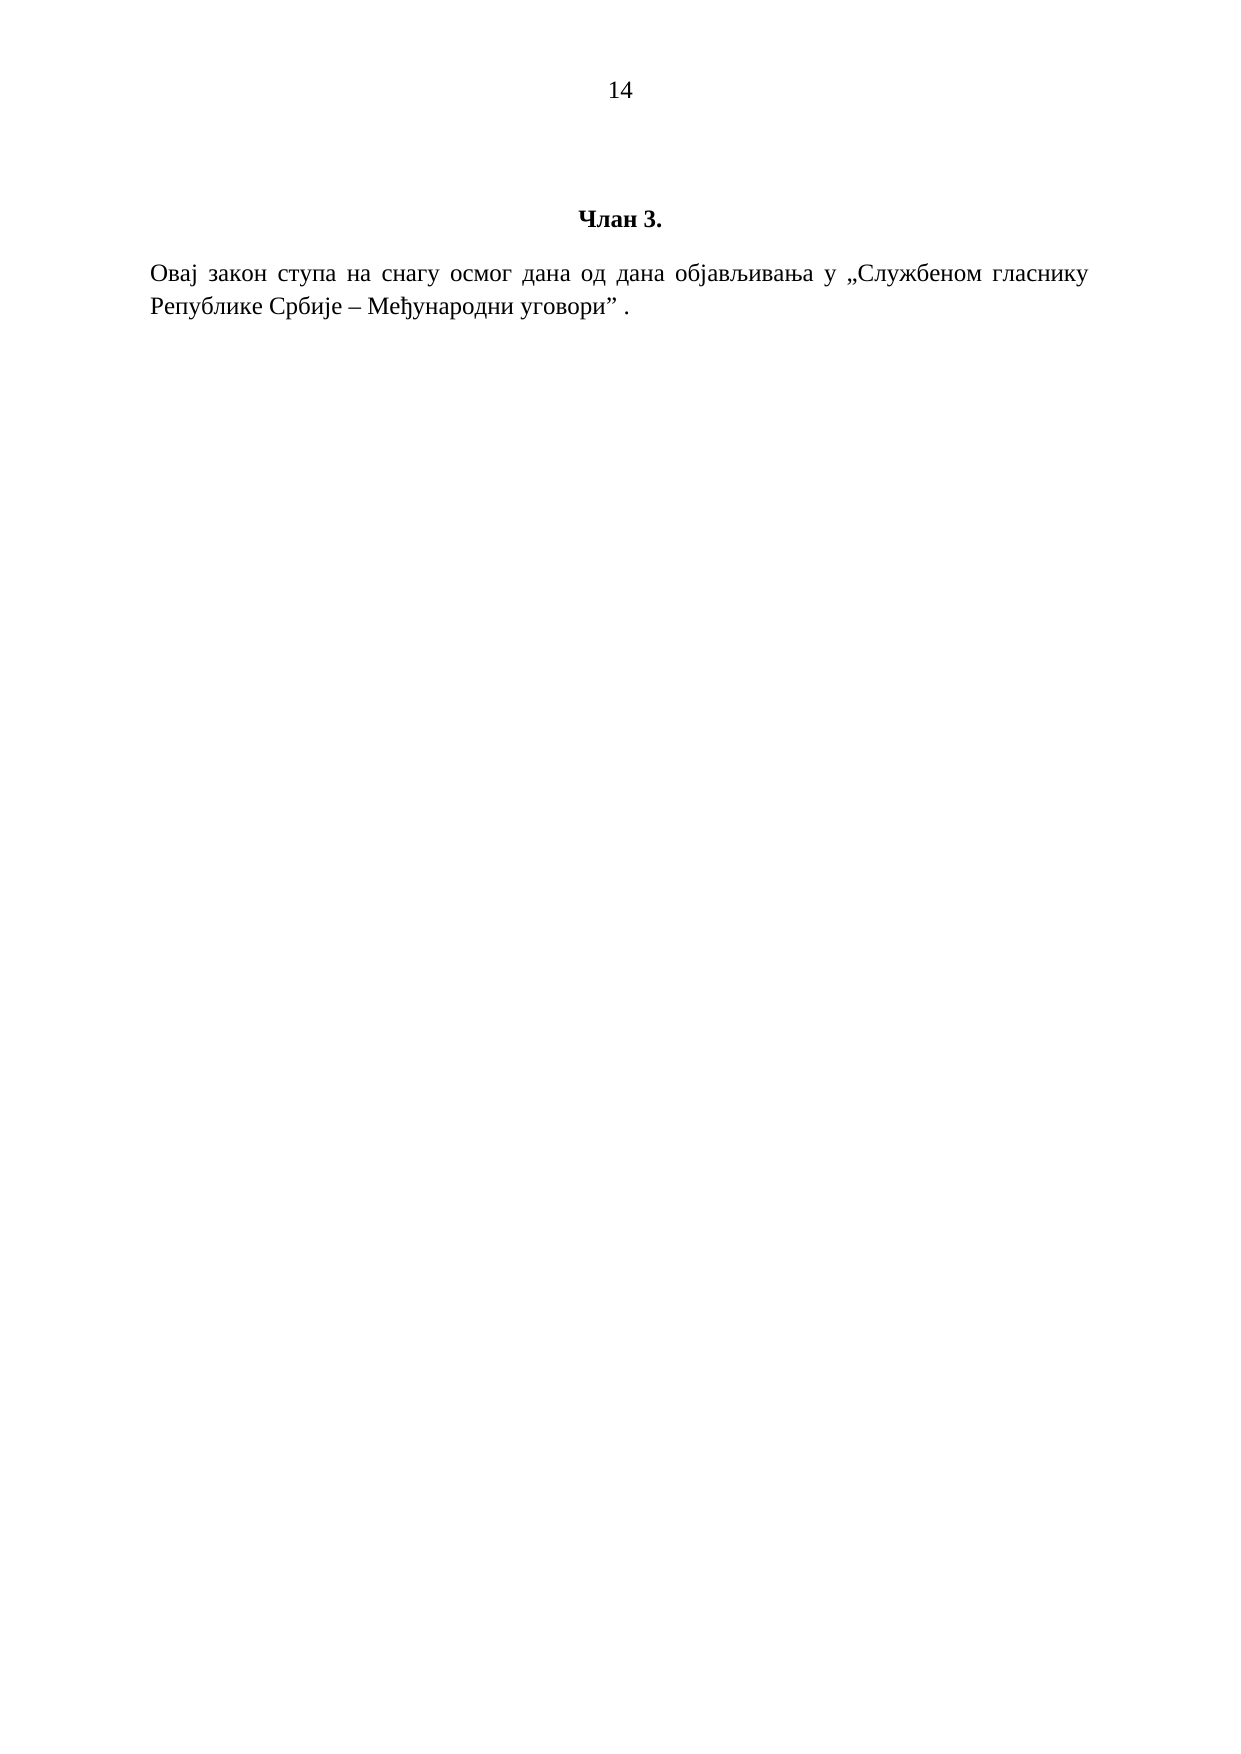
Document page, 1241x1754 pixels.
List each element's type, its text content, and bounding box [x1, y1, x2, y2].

text Члан 3. [150, 204, 1090, 233]
text Овај закон ступа на снагу осмог дана од дана објављивања у „Службеном гласнику Републике Србије – Међународни уговори” . [150, 258, 1090, 319]
